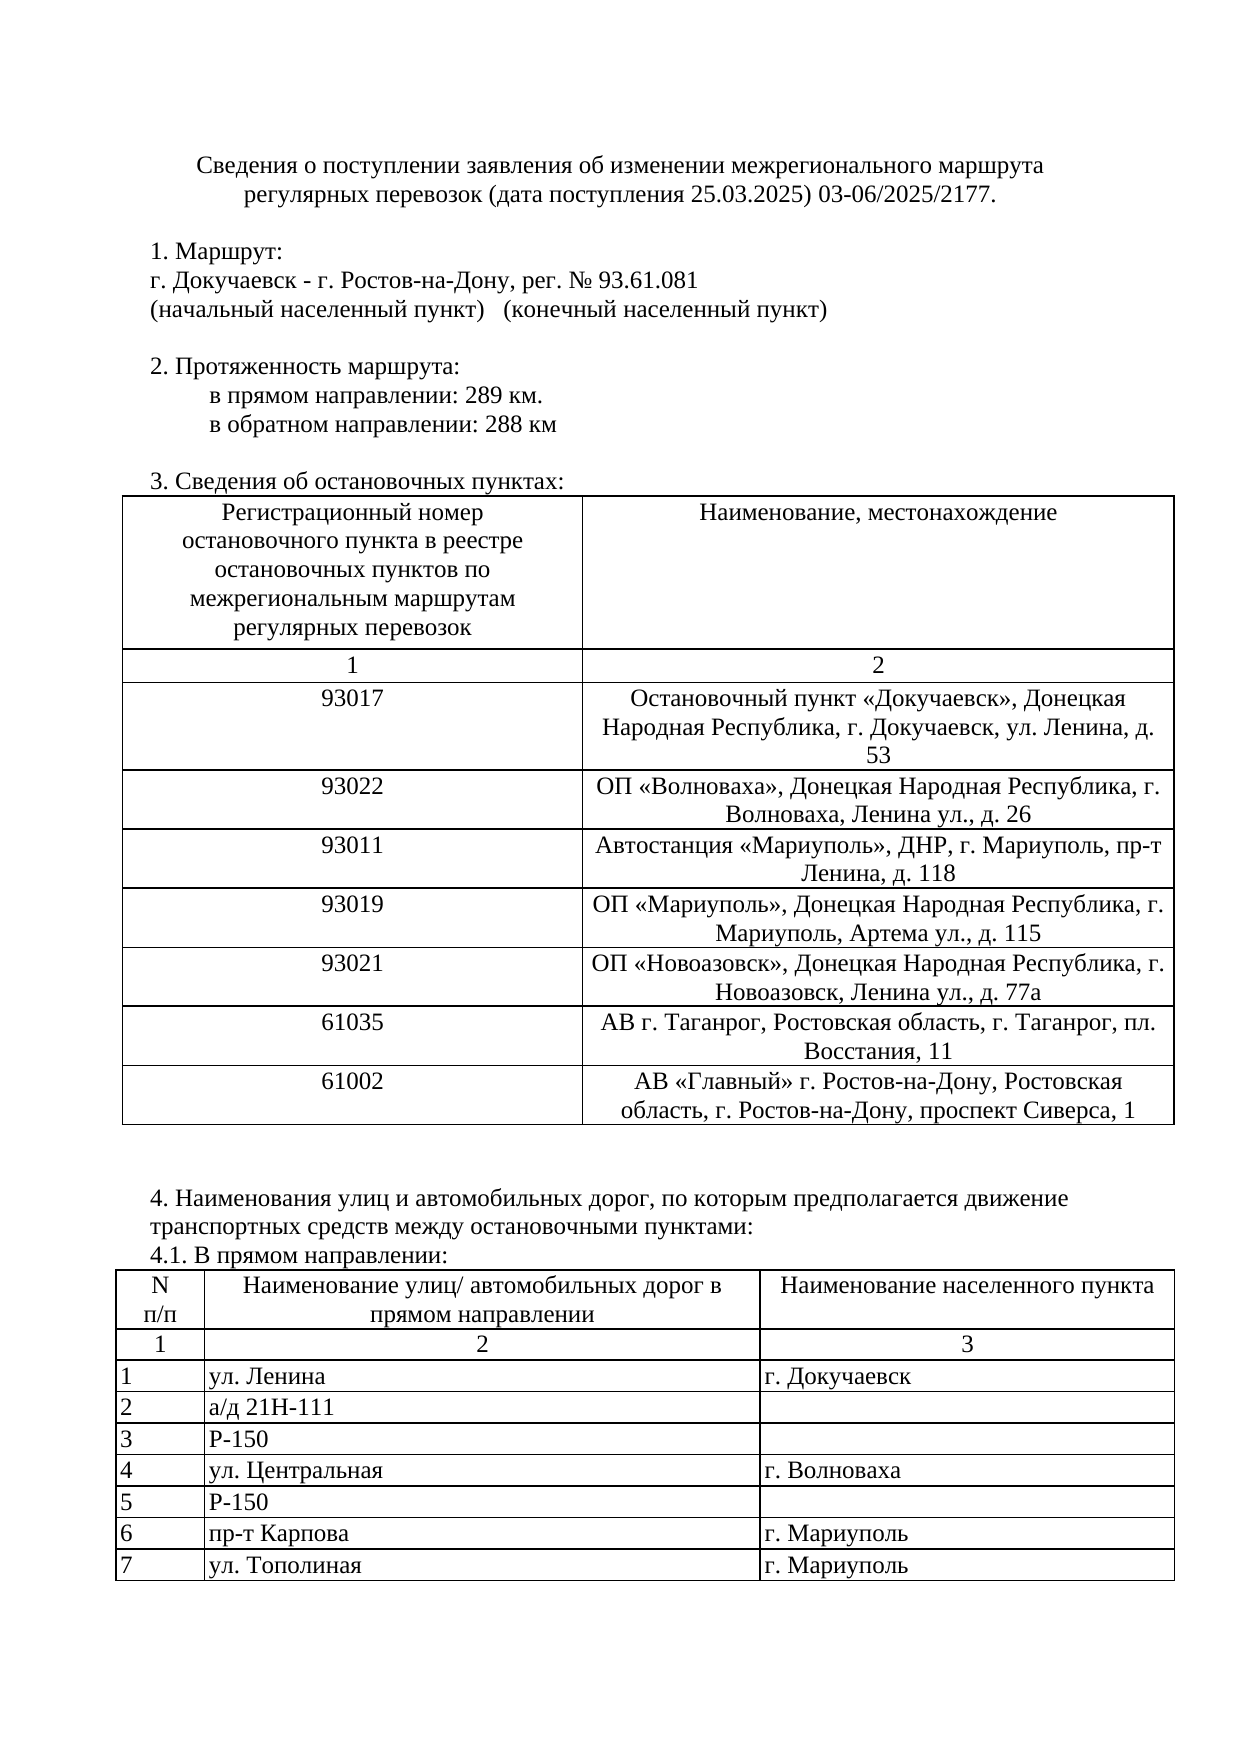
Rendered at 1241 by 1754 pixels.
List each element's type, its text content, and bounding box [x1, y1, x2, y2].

table_cell АВ «Главный» г. Ростов-на-Дону, Ростовская область, г. Ростов-на-Дону, проспект Сиверса, 1 [583, 1066, 1173, 1123]
table_cell 2 [117, 1392, 204, 1422]
table_cell Автостанция «Мариуполь», ДНР, г. Мариуполь, пр-т Ленина, д. 118 [583, 830, 1173, 887]
table_cell 3 [761, 1330, 1174, 1359]
table_cell 61035 [123, 1007, 582, 1064]
table_cell [761, 1487, 1174, 1517]
table_cell 1 [117, 1361, 204, 1391]
text в обратном направлении: 288 км [150, 409, 1090, 437]
table_cell ул. Ленина [205, 1361, 759, 1391]
table_cell АВ г. Таганрог, Ростовская область, г. Таганрог, пл. Восстания, 11 [583, 1007, 1173, 1064]
table_cell [761, 1424, 1174, 1454]
table_cell Р-150 [205, 1487, 759, 1517]
table_cell [761, 1392, 1174, 1422]
table_cell г. Докучаевск [761, 1361, 1174, 1391]
text 1. Маршрут: [150, 236, 1090, 265]
table_cell г. Мариуполь [761, 1518, 1174, 1548]
table_cell ул. Тополиная [205, 1550, 759, 1579]
table_cell 93017 [123, 683, 582, 769]
table_header N п/п [117, 1271, 204, 1328]
table_cell 6 [117, 1518, 204, 1548]
table_cell 2 [583, 650, 1173, 681]
table_cell г. Волноваха [761, 1455, 1174, 1485]
table_cell 7 [117, 1550, 204, 1579]
table_cell 61002 [123, 1066, 582, 1123]
table_cell 1 [123, 650, 582, 681]
text в прямом направлении: 289 км. [150, 380, 1090, 409]
table_header Наименование населенного пункта [761, 1271, 1174, 1328]
table_cell 93011 [123, 830, 582, 887]
text 4. Наименования улиц и автомобильных дорог, по которым предполагается движение транспортных средств между остановочными пунктами: [150, 1183, 1090, 1240]
table_cell 3 [117, 1424, 204, 1454]
table_cell 2 [205, 1330, 759, 1359]
table_cell 93019 [123, 889, 582, 946]
table_header Наименование, местонахождение [583, 497, 1173, 648]
text 2. Протяженность маршрута: [150, 351, 1090, 380]
table_cell ул. Центральная [205, 1455, 759, 1485]
table_cell 93021 [123, 948, 582, 1005]
table_cell Р-150 [205, 1424, 759, 1454]
table_cell ОП «Новоазовск», Донецкая Народная Республика, г. Новоазовск, Ленина ул., д. 77а [583, 948, 1173, 1005]
table_cell Остановочный пункт «Докучаевск», Донецкая Народная Республика, г. Докучаевск, ул. Ленина, д. 53 [583, 683, 1173, 769]
table_header Наименование улиц/ автомобильных дорог в прямом направлении [205, 1271, 759, 1328]
table_header Регистрационный номер остановочного пункта в реестре остановочных пунктов по межрегиональным маршрутам регулярных перевозок [123, 497, 582, 648]
text г. Докучаевск - г. Ростов-на-Дону, рег. № 93.61.081 [150, 265, 1090, 294]
text 3. Сведения об остановочных пунктах: [150, 466, 1090, 495]
table_cell пр-т Карпова [205, 1518, 759, 1548]
text Сведения о поступлении заявления об изменении межрегионального маршрута регулярных перевозок (дата поступления 25.03.2025) 03-06/2025/2177. [150, 150, 1090, 207]
table_cell ОП «Мариуполь», Донецкая Народная Республика, г. Мариуполь, Артема ул., д. 115 [583, 889, 1173, 946]
table_cell 1 [117, 1330, 204, 1359]
table_cell 4 [117, 1455, 204, 1485]
table_cell а/д 21Н-111 [205, 1392, 759, 1422]
table_cell г. Мариуполь [761, 1550, 1174, 1579]
table_cell 5 [117, 1487, 204, 1517]
table_cell ОП «Волноваха», Донецкая Народная Республика, г. Волноваха, Ленина ул., д. 26 [583, 771, 1173, 828]
text (начальный населенный пункт) (конечный населенный пункт) [150, 294, 1090, 322]
table_cell 93022 [123, 771, 582, 828]
text 4.1. В прямом направлении: [150, 1240, 1090, 1269]
